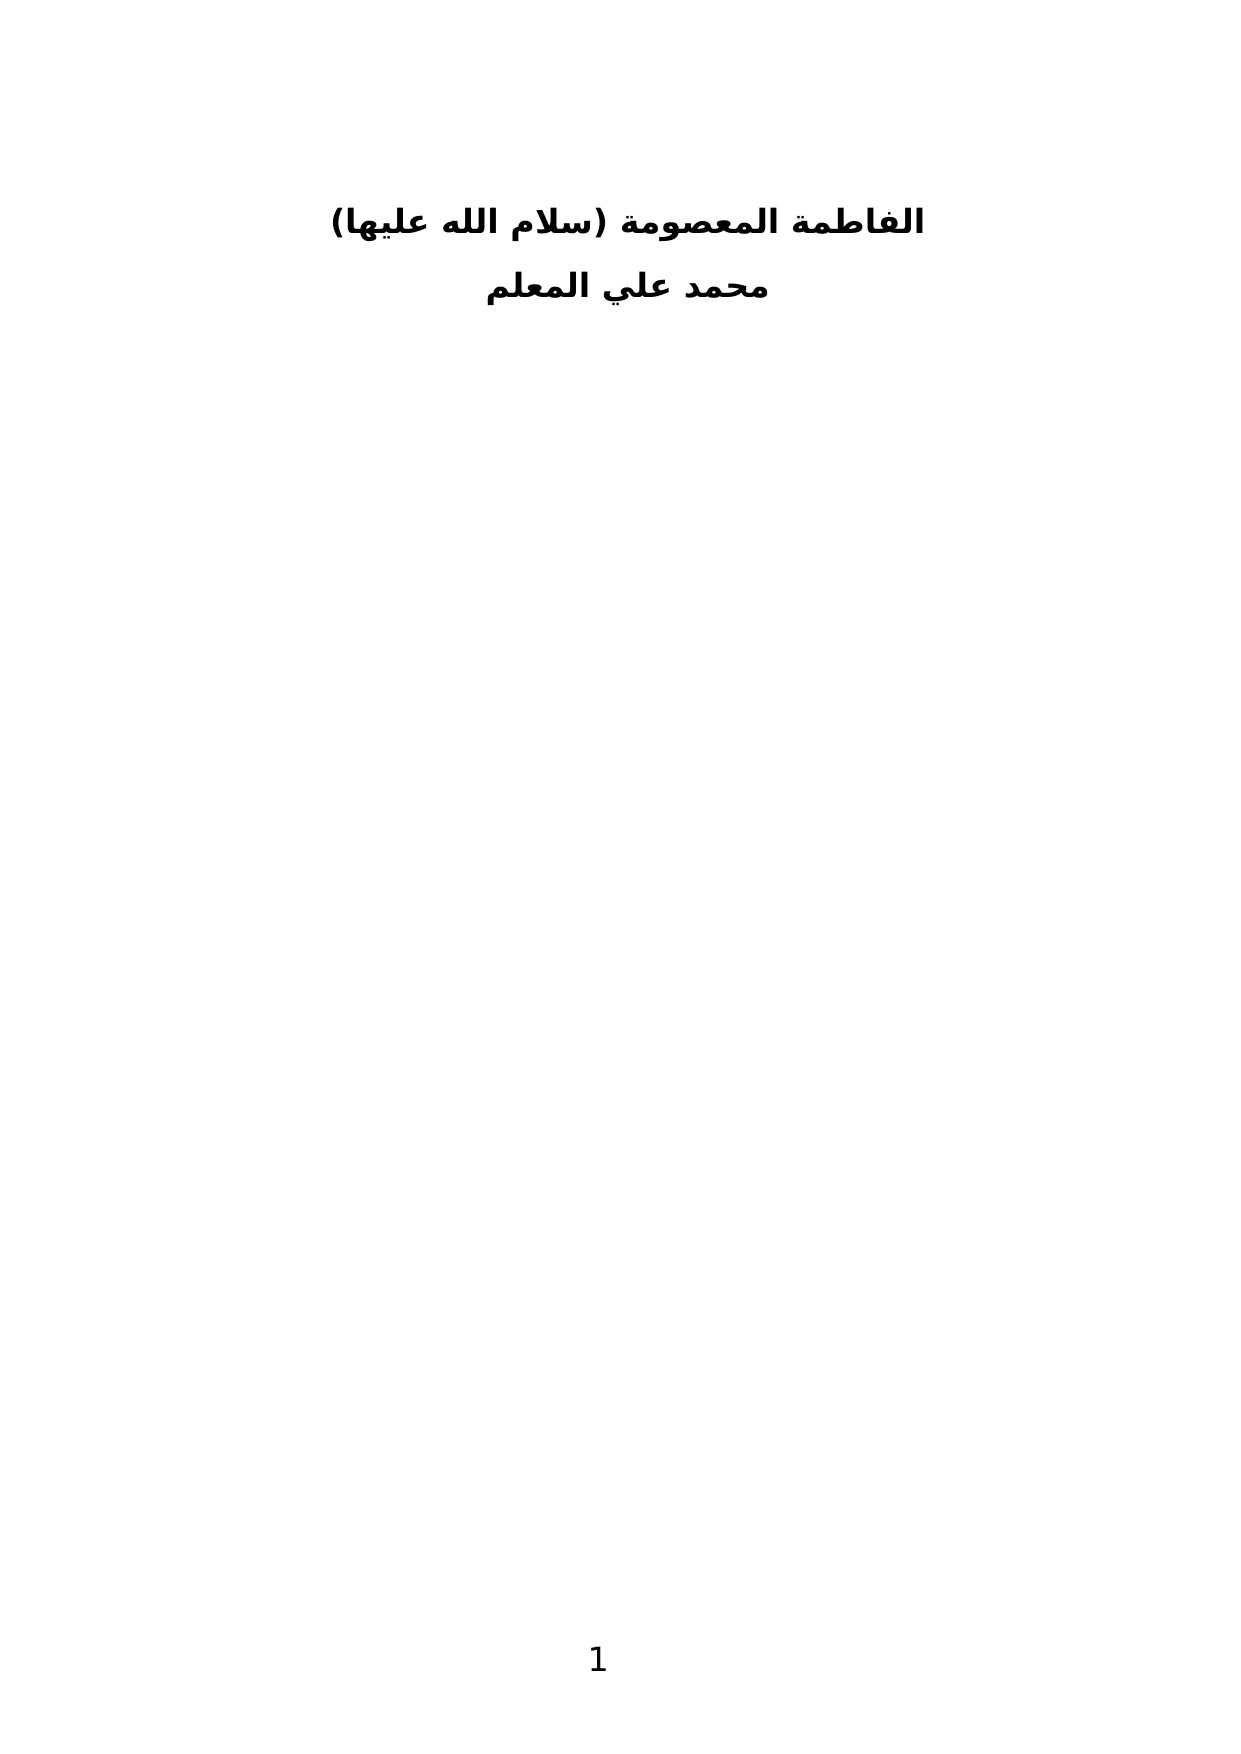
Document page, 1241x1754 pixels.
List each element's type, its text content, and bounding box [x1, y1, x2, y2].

text محمد علي المعلم [222, 266, 1033, 305]
text الفاطمة المعصومة (سلام الله عليها) [222, 202, 1033, 241]
